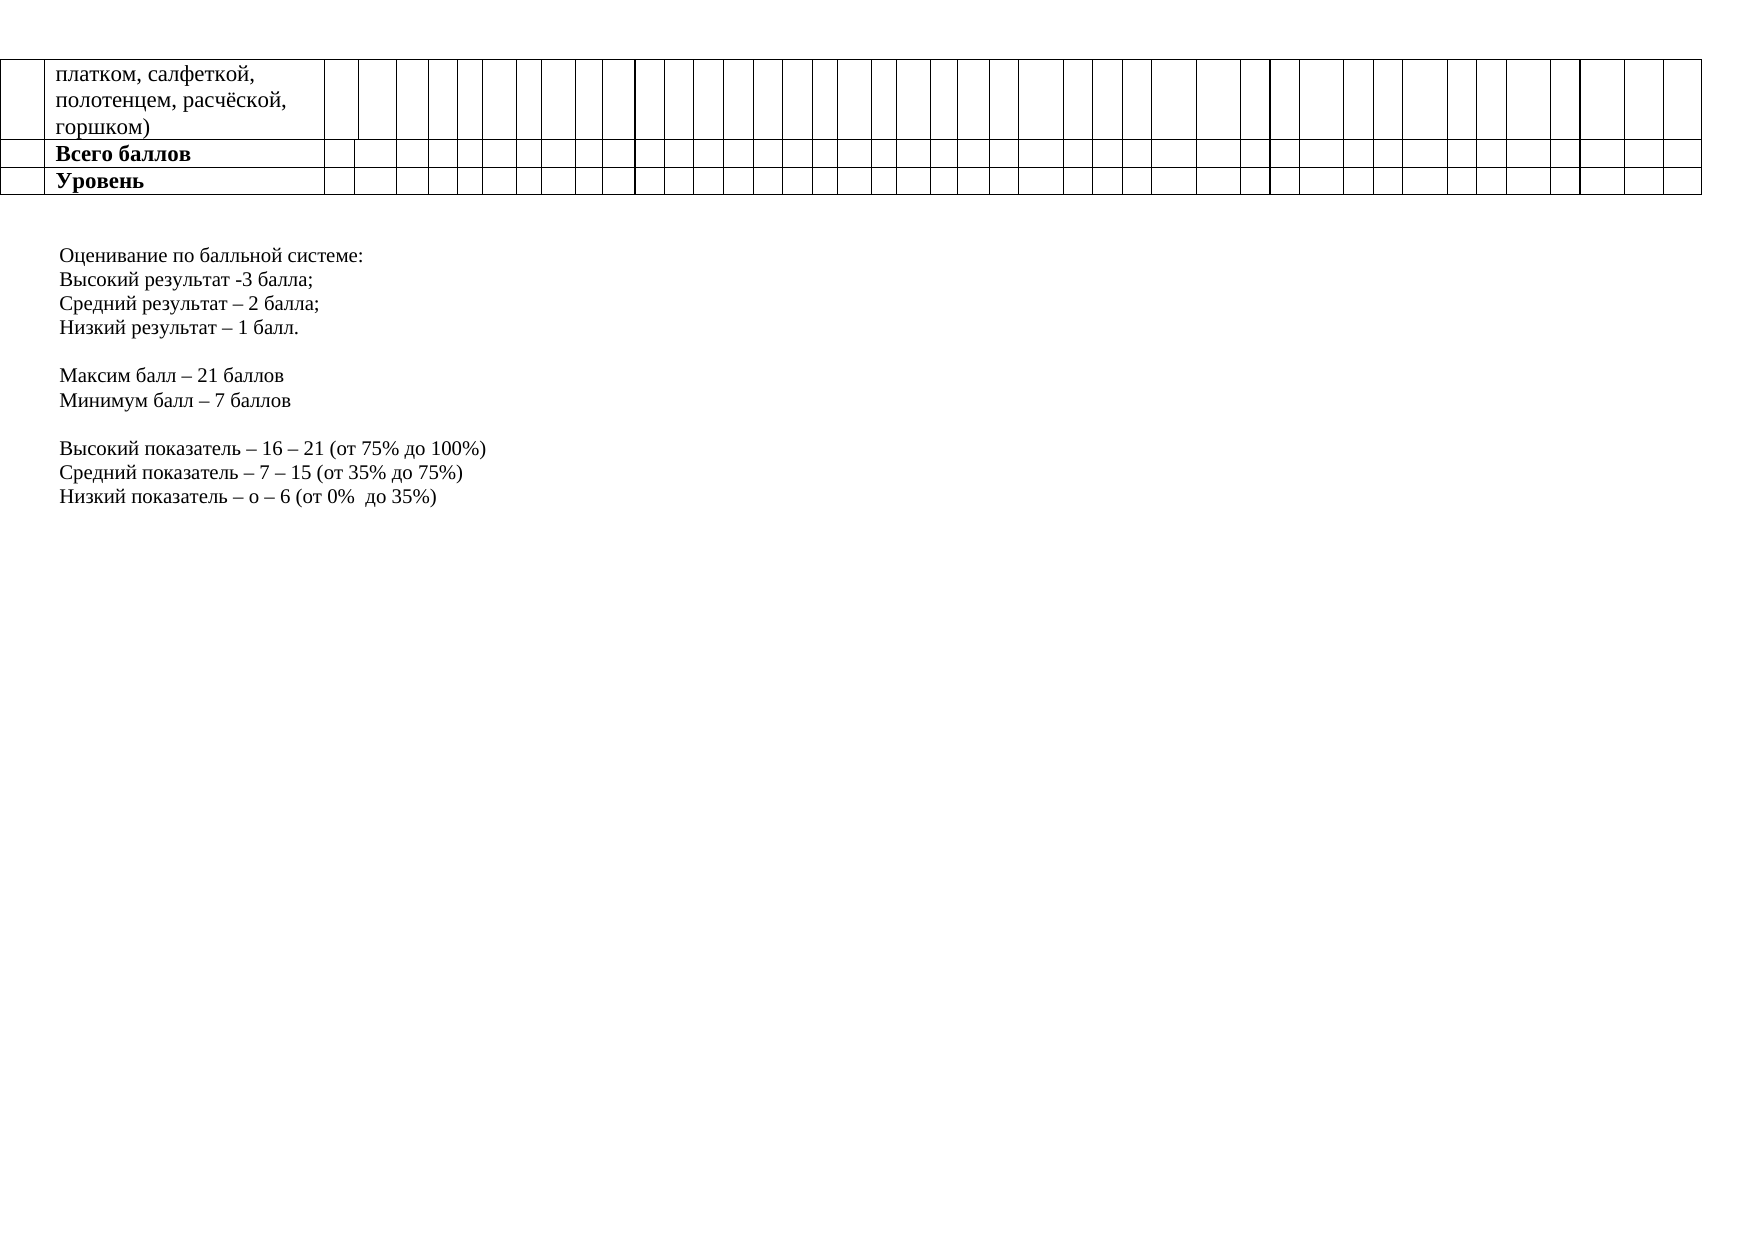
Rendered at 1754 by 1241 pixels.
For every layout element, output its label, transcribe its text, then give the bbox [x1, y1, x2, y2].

table_cell [1581, 168, 1624, 194]
table_cell [458, 168, 482, 194]
table_cell [325, 140, 354, 167]
table_cell [1507, 168, 1550, 194]
table_cell [1064, 140, 1092, 167]
text Минимум балл – 7 баллов [59, 387, 1695, 412]
table_cell [517, 60, 541, 139]
table_cell Уровень [45, 168, 324, 194]
table_cell [1448, 140, 1476, 167]
table_cell [1448, 168, 1476, 194]
text Высокий результат -3 балла; [59, 267, 1695, 291]
table_cell [1093, 140, 1122, 167]
table_cell [325, 168, 354, 194]
table_cell [1477, 140, 1506, 167]
table_cell [1019, 140, 1063, 167]
table_cell [458, 60, 482, 139]
table_cell [483, 60, 516, 139]
table_cell [429, 168, 457, 194]
table_cell [1374, 168, 1402, 194]
table_cell [1, 140, 44, 167]
table_cell [724, 168, 753, 194]
table_cell [1123, 140, 1151, 167]
table_cell [1064, 168, 1092, 194]
table_cell [636, 168, 664, 194]
table_cell [724, 140, 753, 167]
table_cell [483, 140, 516, 167]
table_cell [897, 140, 930, 167]
table_cell [1197, 140, 1240, 167]
table_cell [1197, 60, 1240, 139]
table_cell [355, 140, 396, 167]
text Средний результат – 2 балла; [59, 291, 1695, 315]
table_cell [1241, 140, 1269, 167]
text Низкий показатель – о – 6 (от 0% до 35%) [59, 484, 1695, 508]
table_cell [355, 168, 396, 194]
table_cell [724, 60, 753, 139]
table_cell [1403, 168, 1447, 194]
table_cell [665, 60, 693, 139]
text Средний показатель – 7 – 15 (от 35% до 75%) [59, 460, 1695, 484]
table_cell [603, 168, 634, 194]
table_cell [958, 60, 989, 139]
table_cell [1625, 140, 1663, 167]
table_cell [397, 60, 428, 139]
table_cell [397, 168, 428, 194]
table_cell Всего баллов [45, 140, 324, 167]
table_cell [838, 168, 871, 194]
text Максим балл – 21 баллов [59, 363, 1695, 387]
table_cell [931, 140, 957, 167]
table_cell [1344, 140, 1373, 167]
table_cell [1625, 168, 1663, 194]
table_cell [872, 168, 896, 194]
table_cell [990, 168, 1018, 194]
table_cell [990, 140, 1018, 167]
table_cell [694, 168, 723, 194]
table_cell [1403, 140, 1447, 167]
table_cell [1448, 60, 1476, 139]
table_cell [1241, 60, 1269, 139]
table_cell [458, 140, 482, 167]
table_cell [1241, 168, 1269, 194]
text Высокий показатель – 16 – 21 (от 75% до 100%) [59, 436, 1695, 460]
table_cell [1625, 60, 1663, 139]
table_cell [872, 60, 896, 139]
table_cell [1507, 60, 1550, 139]
table_cell [517, 168, 541, 194]
table_cell [897, 60, 930, 139]
table_cell [636, 140, 664, 167]
table_cell [694, 140, 723, 167]
table_cell [576, 60, 602, 139]
table_cell [517, 140, 541, 167]
table_cell [1093, 168, 1122, 194]
table_cell [1344, 168, 1373, 194]
table_cell [1507, 140, 1550, 167]
table_cell [1093, 60, 1122, 139]
table_cell [325, 60, 358, 139]
table_cell [931, 168, 957, 194]
table_cell [483, 168, 516, 194]
table_cell [931, 60, 957, 139]
table_cell [1374, 140, 1402, 167]
table_cell [1581, 60, 1624, 139]
table_cell [897, 168, 930, 194]
table_cell [1271, 60, 1299, 139]
table_cell [1064, 60, 1092, 139]
table_cell [1123, 60, 1151, 139]
table_cell [1271, 168, 1299, 194]
table_cell [838, 60, 871, 139]
table_cell [1551, 60, 1579, 139]
table_cell [636, 60, 664, 139]
table_cell [1551, 140, 1579, 167]
table_cell [665, 168, 693, 194]
table_cell [603, 60, 634, 139]
table_cell [576, 140, 602, 167]
table_cell [958, 168, 989, 194]
table_cell [783, 60, 812, 139]
table_cell [1581, 140, 1624, 167]
table_cell [754, 60, 782, 139]
table_cell [1664, 168, 1701, 194]
table_cell [1197, 168, 1240, 194]
table_cell [542, 140, 575, 167]
table_cell [429, 140, 457, 167]
table_cell [1019, 60, 1063, 139]
table_cell [1403, 60, 1447, 139]
text Низкий результат – 1 балл. [59, 315, 1695, 339]
table_cell [1300, 60, 1343, 139]
table_cell [1300, 168, 1343, 194]
table_cell [397, 140, 428, 167]
table_cell [576, 168, 602, 194]
table_cell [813, 140, 837, 167]
table_cell [1152, 140, 1196, 167]
table_cell [1477, 168, 1506, 194]
table_cell [1477, 60, 1506, 139]
table_cell [1271, 140, 1299, 167]
table_cell [1551, 168, 1579, 194]
table_cell [813, 60, 837, 139]
table_cell [359, 60, 396, 139]
table_cell [1664, 140, 1701, 167]
table_cell [958, 140, 989, 167]
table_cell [45, 60, 324, 139]
table_cell [1344, 60, 1373, 139]
table_cell [990, 60, 1018, 139]
table_cell [783, 168, 812, 194]
table_cell [872, 140, 896, 167]
text Оценивание по балльной системе: [59, 243, 1695, 267]
table_cell [1123, 168, 1151, 194]
table_cell [1152, 60, 1196, 139]
table_cell [754, 168, 782, 194]
table_cell [542, 168, 575, 194]
table_cell [1374, 60, 1402, 139]
table_cell [1300, 140, 1343, 167]
table_cell [1019, 168, 1063, 194]
table_cell [754, 140, 782, 167]
table_cell [783, 140, 812, 167]
table_cell [542, 60, 575, 139]
table_cell [1664, 60, 1701, 139]
table_cell [838, 140, 871, 167]
table_cell [694, 60, 723, 139]
table_cell [1152, 168, 1196, 194]
table_cell [665, 140, 693, 167]
table_cell [603, 140, 634, 167]
table_cell [813, 168, 837, 194]
table_cell [1, 168, 44, 194]
table_cell [429, 60, 457, 139]
